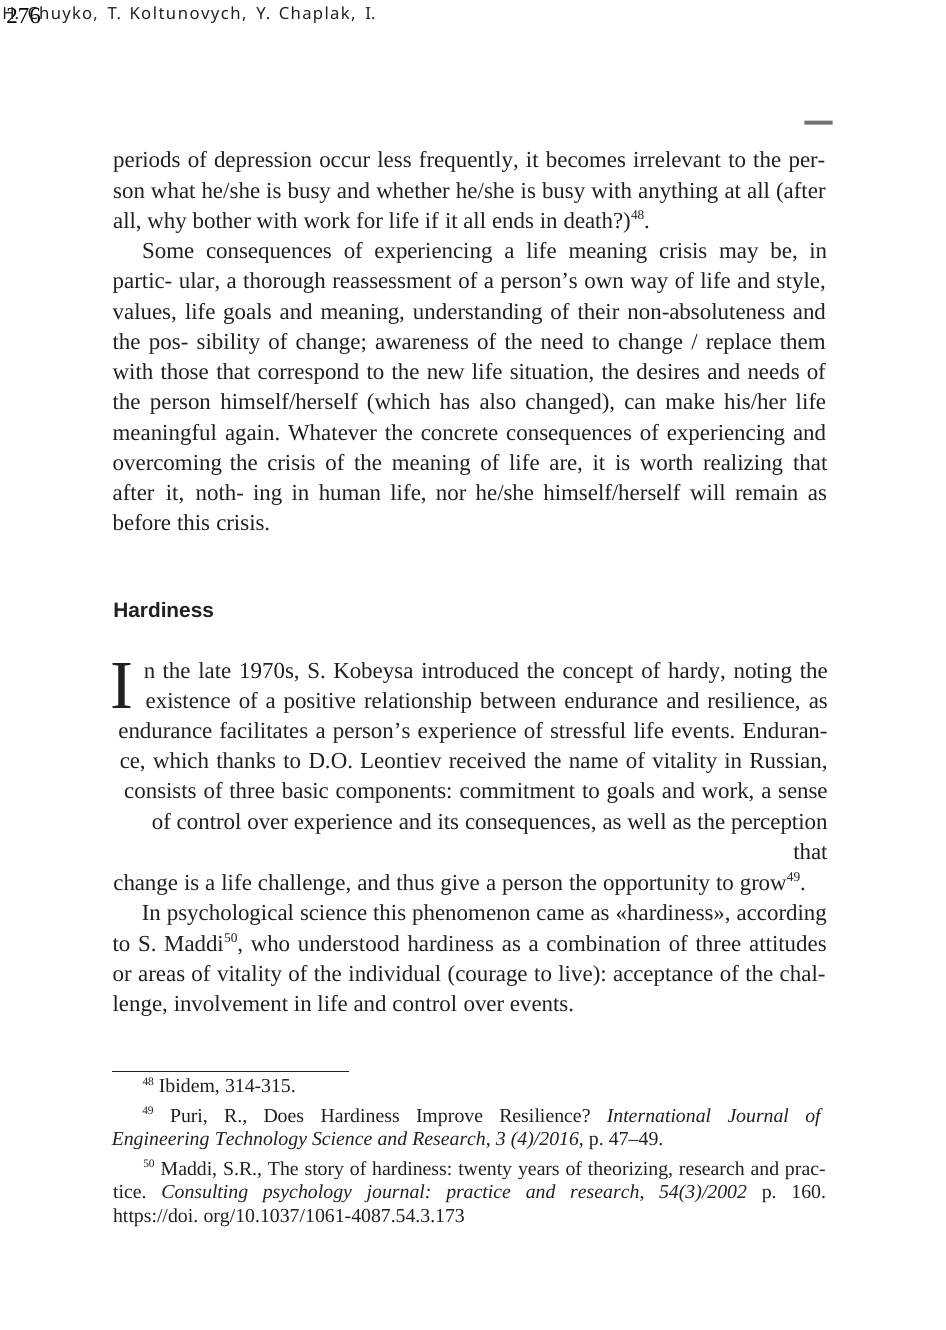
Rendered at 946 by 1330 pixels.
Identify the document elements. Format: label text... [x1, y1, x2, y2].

text In psychological science this phenomenon came as «hardiness», according to S. Maddi50, who understood hardiness as a combination of three attitudes or areas of vitality of the individual (courage to live): acceptance of the chal- lenge, involvement in life and control over events. [112, 899, 827, 1016]
text change is a life challenge, and thus give a person the opportunity to grow49. [113, 869, 852, 895]
text Some consequences of experiencing a life meaning crisis may be, in partic- ular, a thorough reassessment of a person’s own way of life and style, values, life goals and meaning, understanding of their non-absoluteness and the pos- sibility of change; awareness of the need to change / replace them with those that correspond to the new life situation, the desires and needs of the person himself/herself (which has also changed), can make his/her life meaningful again. Whatever the concrete consequences of experiencing and overcoming the crisis of the meaning of life are, it is worth realizing that after it, noth- ing in human life, nor he/she himself/herself will remain as before this crisis. [112, 237, 827, 536]
text 50 Maddi, S.R., The story of hardiness: twenty years of theorizing, research and prac- tice. Consulting psychology journal: practice and research, 54(3)/2002 p. 160. https://doi. org/10.1037/1061-4087.54.3.173 [113, 1157, 827, 1226]
text Hardiness [113, 598, 852, 622]
text periods of depression occur less frequently, it becomes irrelevant to the per- son what he/she is busy and whether he/she is busy with anything at all (after all, why bother with work for life if it all ends in death?)48. [113, 146, 827, 233]
text 48 Ibidem, 314-315. [142, 1074, 852, 1097]
text 49 Puri, R., Does Hardiness Improve Resilience? International Journal of Engineering Technology Science and Research, 3 (4)/2016, p. 47–49. [112, 1104, 821, 1150]
text n the late 1970s, S. Kobeysa introduced the concept of hardy, noting the existence of a positive relationship between endurance and resilience, as endurance facilitates a person’s experience of stressful life events. Enduran- ce, which thanks to D.O. Leontiev received the name of vitality in Russian, consists of three basic components: commitment to goals and work, a sense of control over experience and its consequences, as well as the perception that [113, 657, 827, 864]
